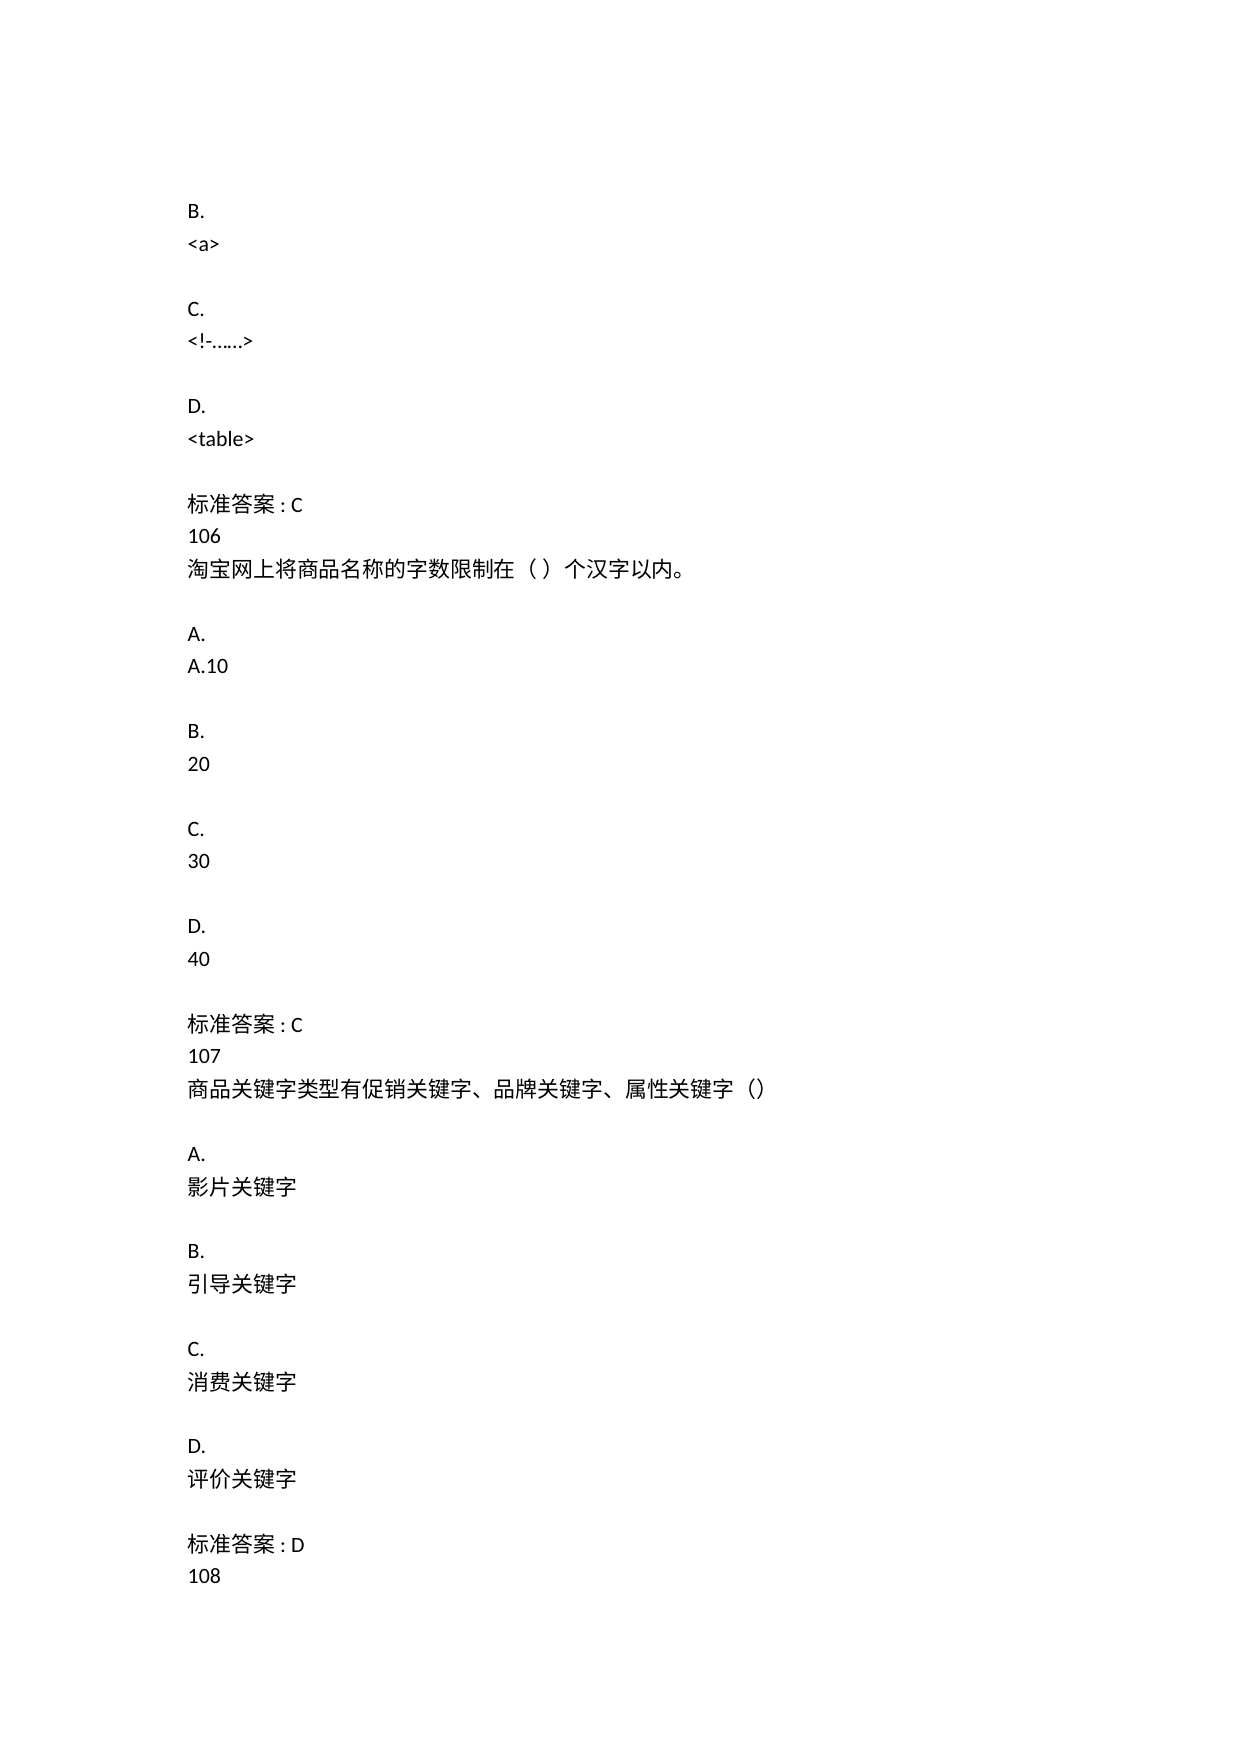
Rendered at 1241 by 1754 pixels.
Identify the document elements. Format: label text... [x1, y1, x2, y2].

text 20 [187, 747, 1053, 779]
text 30 [187, 844, 1053, 877]
text B. [187, 714, 1053, 747]
text C. [187, 812, 1053, 844]
text 40 [187, 942, 1053, 974]
text 标准答案 : D [187, 1527, 1053, 1559]
text 标准答案 : C [187, 487, 1053, 519]
text B. [187, 194, 1053, 227]
text 商品关键字类型有促销关键字、品牌关键字、属性关键字（） [187, 1072, 1053, 1104]
text D. [187, 909, 1053, 942]
text 消费关键字 [187, 1364, 1053, 1397]
text 引导关键字 [187, 1267, 1053, 1299]
text 107 [187, 1039, 1053, 1072]
text A. [187, 1137, 1053, 1169]
text <table> [187, 422, 1053, 454]
text D. [187, 1429, 1053, 1462]
text 标准答案 : C [187, 1007, 1053, 1039]
text D. [187, 389, 1053, 422]
text 106 [187, 519, 1053, 552]
text A. [187, 617, 1053, 649]
text <!-……> [187, 324, 1053, 357]
text C. [187, 1332, 1053, 1364]
text C. [187, 292, 1053, 324]
text 淘宝网上将商品名称的字数限制在（ ）个汉字以内。 [187, 552, 1053, 584]
text 评价关键字 [187, 1462, 1053, 1494]
text 影片关键字 [187, 1169, 1053, 1202]
text 108 [187, 1559, 1053, 1592]
text B. [187, 1234, 1053, 1267]
text A.10 [187, 649, 1053, 682]
text <a> [187, 227, 1053, 259]
